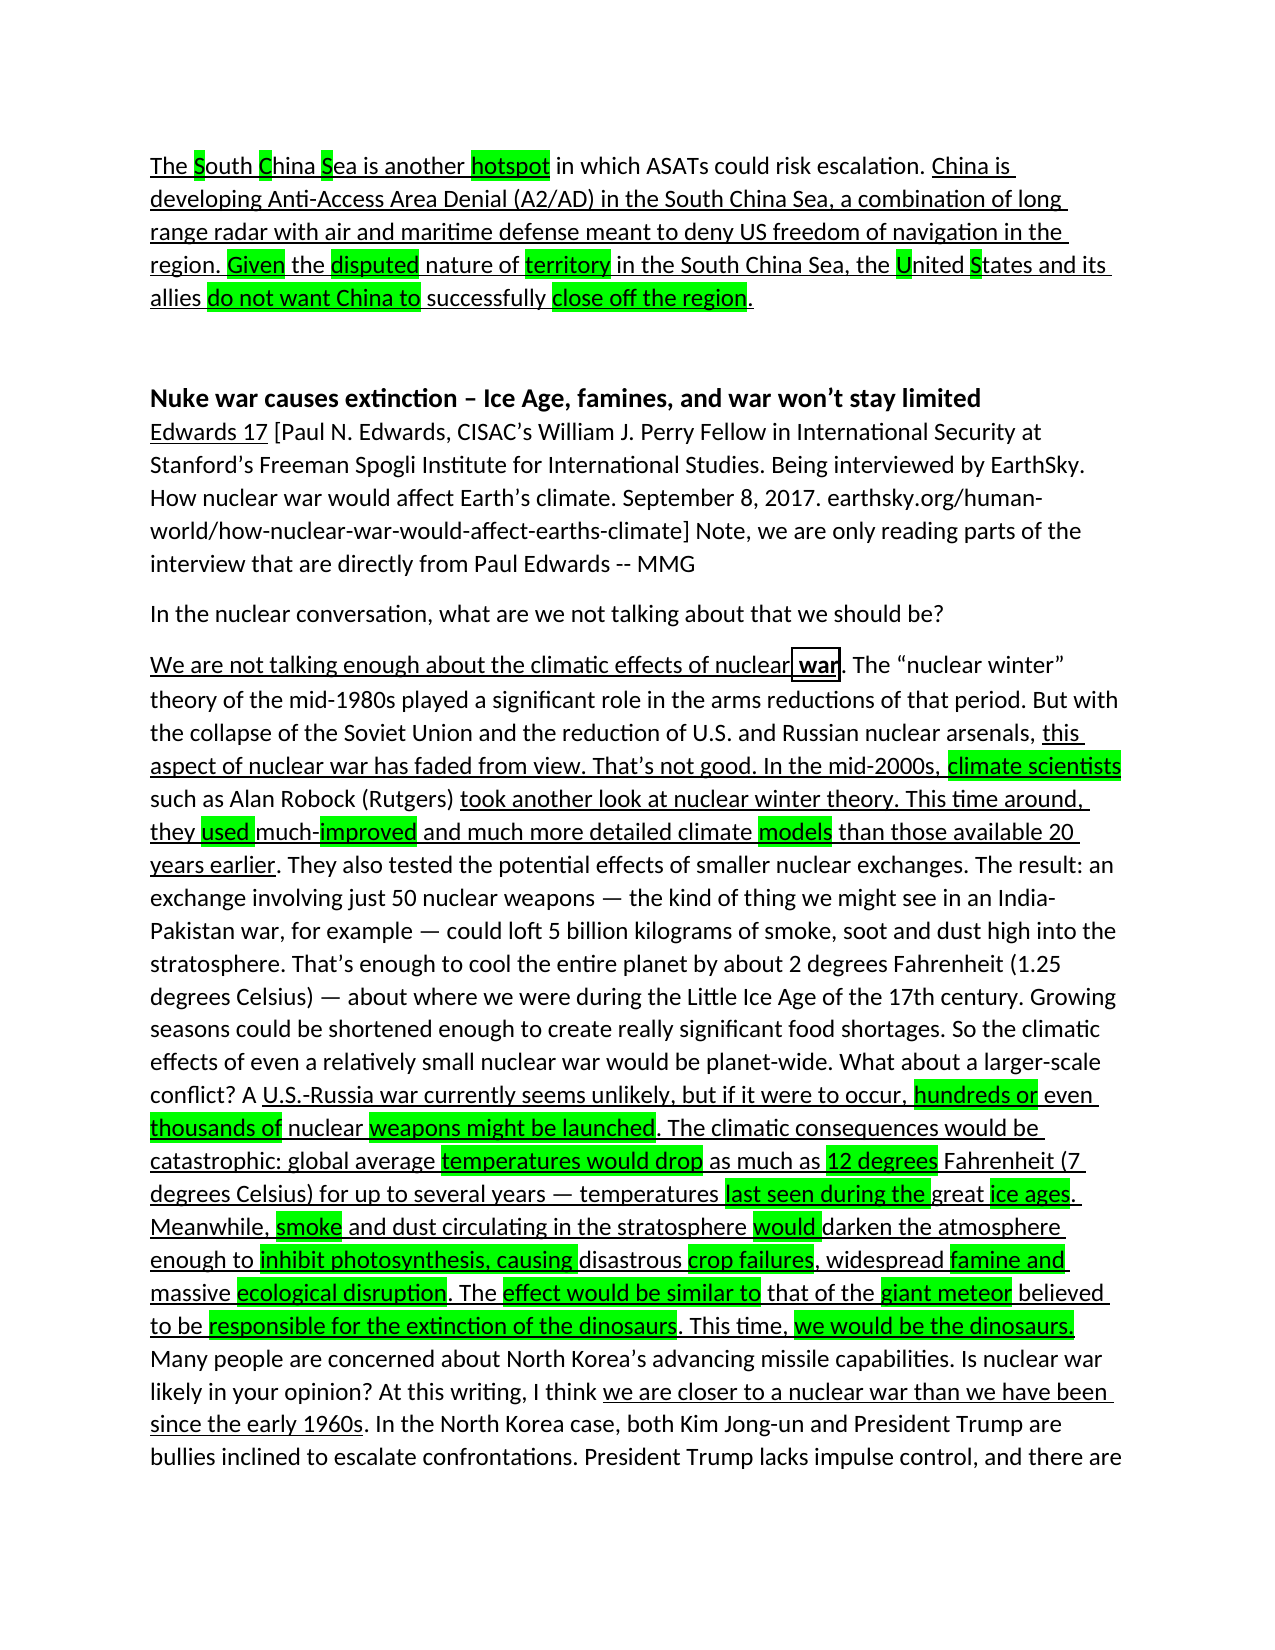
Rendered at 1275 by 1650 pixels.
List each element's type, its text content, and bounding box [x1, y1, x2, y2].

subtitle Nuke war causes extinction – Ice Age, famines, and war won’t stay limited [150, 381, 1125, 414]
text The South China Sea is another hotspot in which ASATs could risk escalation. China is developing Anti-Access Area Denial (A2/AD) in the South China Sea, a combination of long range radar with air and maritime defense meant to deny US freedom of navigation in the region. Given the disputed nature of territory in the South China Sea, the United States and its allies do not want China to successfully close off the region. [150, 150, 1125, 312]
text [150, 647, 1125, 1472]
text In the nuclear conversation, what are we not talking about that we should be? [150, 598, 1125, 628]
text Edwards 17 [Paul N. Edwards, CISAC’s William J. Perry Fellow in International Security at Stanford’s Freeman Spogli Institute for International Studies. Being interviewed by EarthSky. How nuclear war would affect Earth’s climate. September 8, 2017. earthsky.org/human-world/how-nuclear-war-would-affect-earths-climate] Note, we are only reading parts of the interview that are directly from Paul Edwards -- MMG [150, 416, 1125, 579]
